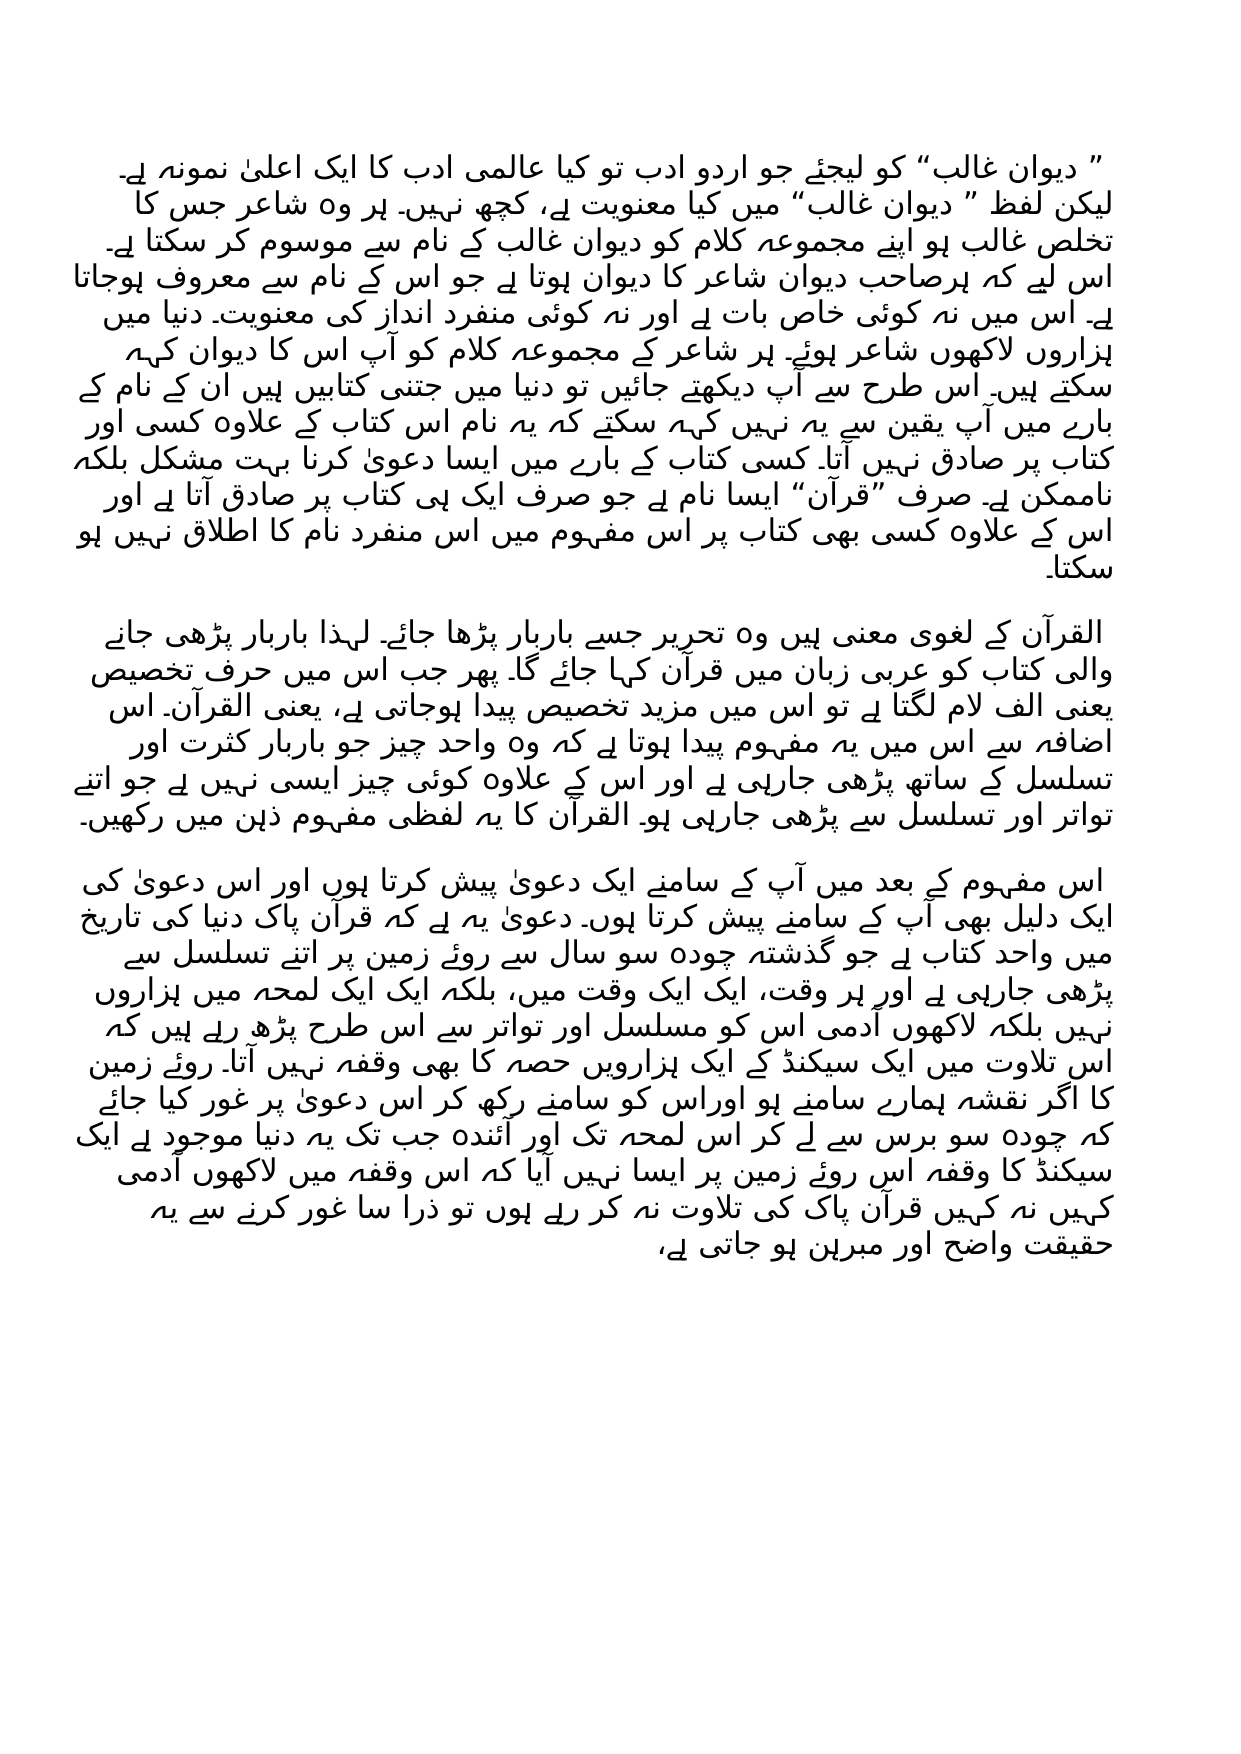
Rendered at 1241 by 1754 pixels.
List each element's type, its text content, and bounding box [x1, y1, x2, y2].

text ” دیوان غالب“ کو لیجئے جو اردو ادب تو کیا عالمی ادب کا ایک اعلیٰ نمونہ ہے۔ لیکن لفظ ” دیوان غالب“ میں کیا معنویت ہے، کچھ نہیں۔ ہر وہ شاعر جس کا تخلص غالب ہو اپنے مجموعہ کلام کو دیوان غالب کے نام سے موسوم کر سکتا ہے۔ اس لیے کہ ہرصاحب دیوان شاعر کا دیوان ہوتا ہے جو اس کے نام سے معروف ہوجاتا ہے۔ اس میں نہ کوئی خاص بات ہے اور نہ کوئی منفرد انداز کی معنویت۔ دنیا میں ہزاروں لاکھوں شاعر ہوئے۔ ہر شاعر کے مجموعہ کلام کو آپ اس کا دیوان کہہ سکتے ہیں۔ اس طرح سے آپ دیکھتے جائیں تو دنیا میں جتنی کتابیں ہیں ان کے نام کے بارے میں آپ یقین سے یہ نہیں کہہ سکتے کہ یہ نام اس کتاب کے علاوہ کسی اور کتاب پر صادق نہیں آتا۔ کسی کتاب کے بارے میں ایسا دعویٰ کرنا بہت مشکل بلکہ ناممکن ہے۔ صرف ”قرآن“ ایسا نام ہے جو صرف ایک ہی کتاب پر صادق آتا ہے اور اس کے علاوہ کسی بھی کتاب پر اس مفہوم میں اس منفرد نام کا اطلاق نہیں ہو سکتا۔ [72, 149, 1114, 585]
text القرآن کے لغوی معنی ہیں وہ تحریر جسے باربار پڑھا جائے۔ لہذا باربار پڑھی جانے والی کتاب کو عربی زبان میں قرآن کہا جائے گا۔ پھر جب اس میں حرف تخصیص یعنی الف لام لگتا ہے تو اس میں مزید تخصیص پیدا ہوجاتی ہے، یعنی القرآن۔ اس اضافہ سے اس میں یہ مفہوم پیدا ہوتا ہے کہ وہ واحد چیز جو باربار کثرت اور تسلسل کے ساتھ پڑھی جارہی ہے اور اس کے علاوہ کوئی چیز ایسی نہیں ہے جو اتنے تواتر اور تسلسل سے پڑھی جارہی ہو۔ القرآن کا یہ لفظی مفہوم ذہن میں رکھیں۔ [72, 614, 1114, 833]
text اس مفہوم کے بعد میں آپ کے سامنے ایک دعویٰ پیش کرتا ہوں اور اس دعویٰ کی ایک دلیل بھی آپ کے سامنے پیش کرتا ہوں۔ دعویٰ یہ ہے کہ قرآن پاک دنیا کی تاریخ میں واحد کتاب ہے جو گذشتہ چودہ سو سال سے روئے زمین پر اتنے تسلسل سے پڑھی جارہی ہے اور ہر وقت، ایک ایک وقت میں، بلکہ ایک ایک لمحہ میں ہزاروں نہیں بلکہ لاکھوں آدمی اس کو مسلسل اور تواتر سے اس طرح پڑھ رہے ہیں کہ اس تلاوت میں ایک سیکنڈ کے ایک ہزارویں حصہ کا بھی وقفہ نہیں آتا۔ روئے زمین کا اگر نقشہ ہمارے سامنے ہو اوراس کو سامنے رکھ کر اس دعویٰ پر غور کیا جائے کہ چودہ سو برس سے لے کر اس لمحہ تک اور آئندہ جب تک یہ دنیا موجود ہے ایک سیکنڈ کا وقفہ اس روئے زمین پر ایسا نہیں آیا کہ اس وقفہ میں لاکھوں آدمی کہیں نہ کہیں قرآن پاک کی تلاوت نہ کر رہے ہوں تو ذرا سا غور کرنے سے یہ حقیقت واضح اور مبرہن ہو جاتی ہے، [72, 862, 1114, 1262]
